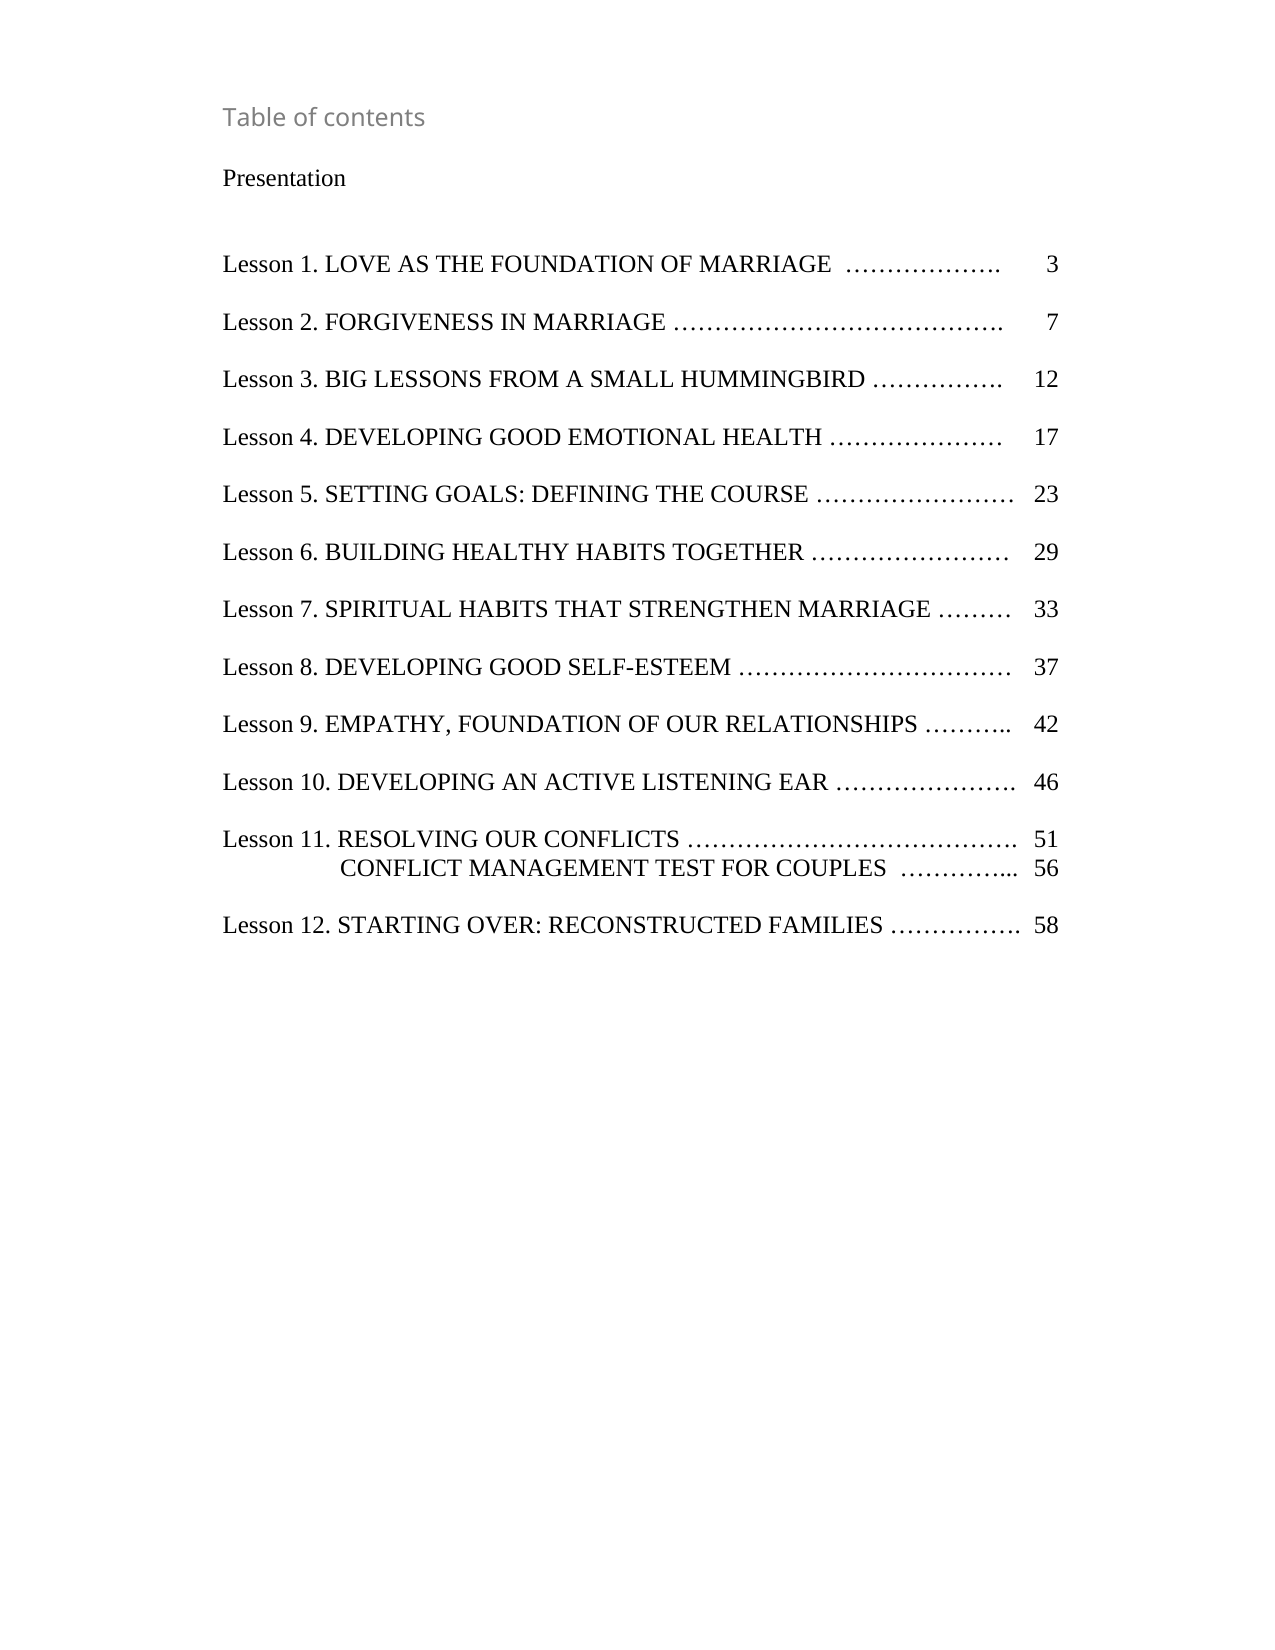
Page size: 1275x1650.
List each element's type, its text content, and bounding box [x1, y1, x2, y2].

text Lesson 1. LOVE AS THE FOUNDATION OF MARRIAGE ………………. 3 [222, 249, 1200, 278]
text Lesson 12. STARTING OVER: RECONSTRUCTED FAMILIES ……………. 58 [222, 910, 1200, 939]
subtitle Table of contents [222, 100, 1200, 134]
text Lesson 9. EMPATHY, FOUNDATION OF OUR RELATIONSHIPS ……….. 42 [222, 709, 1200, 738]
text Lesson 5. SETTING GOALS: DEFINING THE COURSE …………………… 23 [222, 479, 1200, 508]
text Lesson 4. DEVELOPING GOOD EMOTIONAL HEALTH ………………… 17 [222, 422, 1200, 450]
text Lesson 11. RESOLVING OUR CONFLICTS …………………………………. 51 [222, 824, 1200, 853]
text Lesson 6. BUILDING HEALTHY HABITS TOGETHER …………………… 29 [222, 537, 1200, 565]
text Lesson 3. BIG LESSONS FROM A SMALL HUMMINGBIRD ……………. 12 [222, 364, 1200, 393]
text Lesson 7. SPIRITUAL HABITS THAT STRENGTHEN MARRIAGE ……… 33 [222, 594, 1200, 623]
text Lesson 10. DEVELOPING AN ACTIVE LISTENING EAR …………………. 46 [222, 767, 1200, 795]
text Presentation [222, 163, 1200, 192]
text Lesson 8. DEVELOPING GOOD SELF-ESTEEM …………………………… 37 [222, 652, 1200, 680]
text Lesson 2. FORGIVENESS IN MARRIAGE …………………………………. 7 [222, 307, 1200, 335]
text CONFLICT MANAGEMENT TEST FOR COUPLES …………... 56 [222, 853, 1200, 882]
